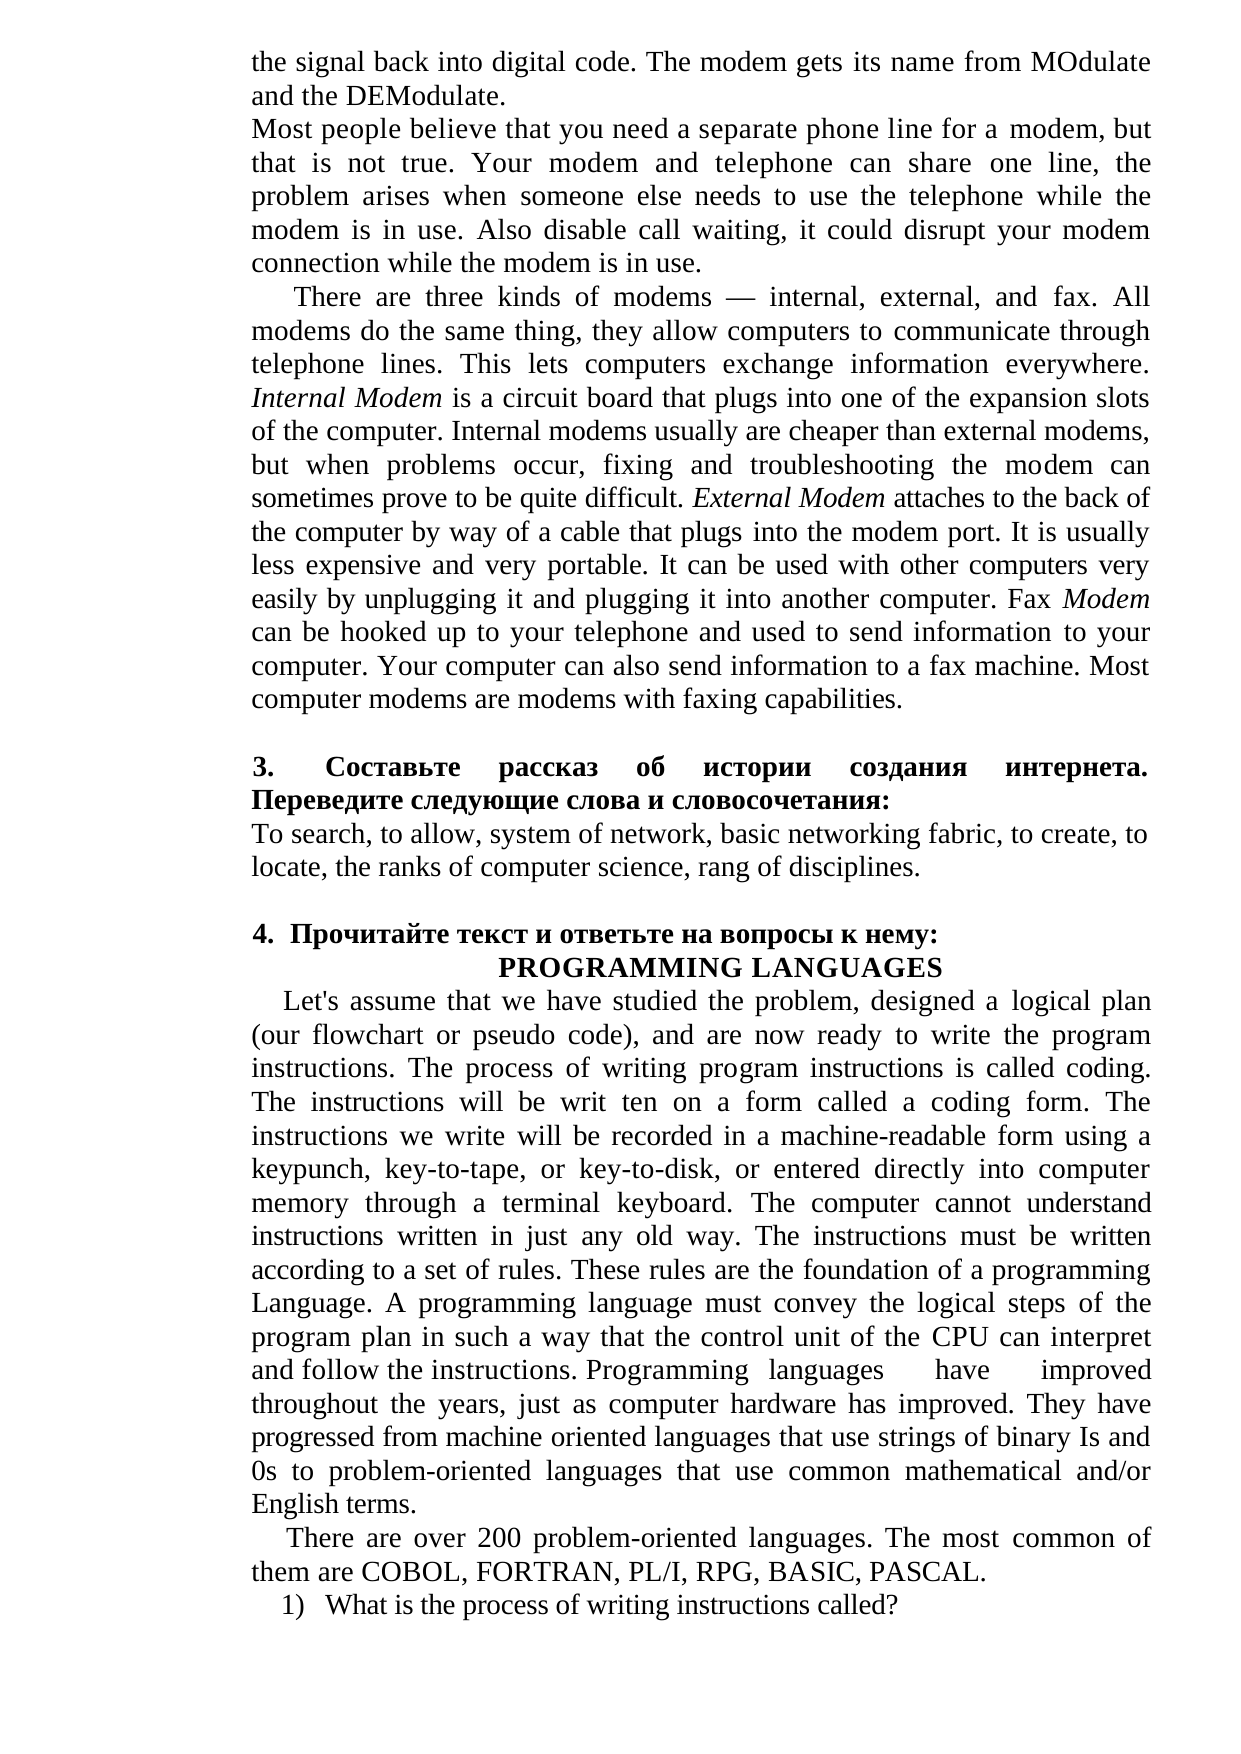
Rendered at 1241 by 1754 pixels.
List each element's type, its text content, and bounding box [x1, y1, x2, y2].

list Most people believe that you need a separate phone line for a modem, but that is not true. Your modem and telephone can share one line, the problem arises when someone else needs to use the telephone while the modem is in use. Also disable call waiting, it could disrupt your modem connection while the modem is in use. [251, 111, 1152, 279]
list There are three kinds of modems — internal, external, and fax. All modems do the same thing, they allow computers to communicate through telephone lines. This lets computers exchange information everywhere. Internal Modem is a circuit board that plugs into one of the expansion slots of the computer. Internal modems usually are cheaper than external modems, but when problems occur, fixing and troubleshooting the modem can sometimes prove to be quite difficult. External Modem attaches to the back of the computer by way of a cable that plugs into the modem port. It is usually less expensive and very portable. It can be used with other computers very easily by unplugging it and plugging it into another computer. Fax Modem can be hooked up to your telephone and used to send information to your computer. Your computer can also send information to a fax machine. Most computer modems are modems with faxing capabilities. [251, 279, 1150, 715]
list What is the process of writing instructions called? [281, 1587, 1152, 1621]
list There are over 200 problem-oriented languages. The most common of them are COBOL, FORTRAN, PL/I, RPG, BASIC, PASCAL. [251, 1520, 1152, 1587]
list To search, to allow, system of network, basic networking fabric, to create, to locate, the ranks of computer science, rang of disciplines. [251, 816, 1149, 883]
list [251, 44, 1152, 111]
list PROGRAMMING LANGUAGES [290, 950, 1152, 983]
list Прочитайте текст и ответьте на вопросы к нему: [252, 916, 1149, 950]
list Составьте рассказ об истории создания интернета. Переведите следующие слова и словосочетания: [251, 749, 1149, 816]
list Let's assume that we have studied the problem, designed a logical plan (our flowchart or pseudo code), and are now ready to write the program instructions. The process of writing program instructions is called coding. The instructions will be writ ten on a form called a coding form. The instructions we write will be recorded in a machine-readable form using a keypunch, key-to-tape, or key-to-disk, or entered directly into computer memory through a terminal keyboard. The computer cannot understand instructions written in just any old way. The instructions must be written according to a set of rules. These rules are the foundation of a programming Language. A programming language must convey the logical steps of the program plan in such a way that the control unit of the CPU can interpret and follow the instructions. Programming languages have improved throughout the years, just as computer hardware has improved. They have progressed from machine oriented languages that use strings of binary Is and 0s to problem-oriented languages that use common mathematical and/or English terms. [251, 983, 1152, 1520]
